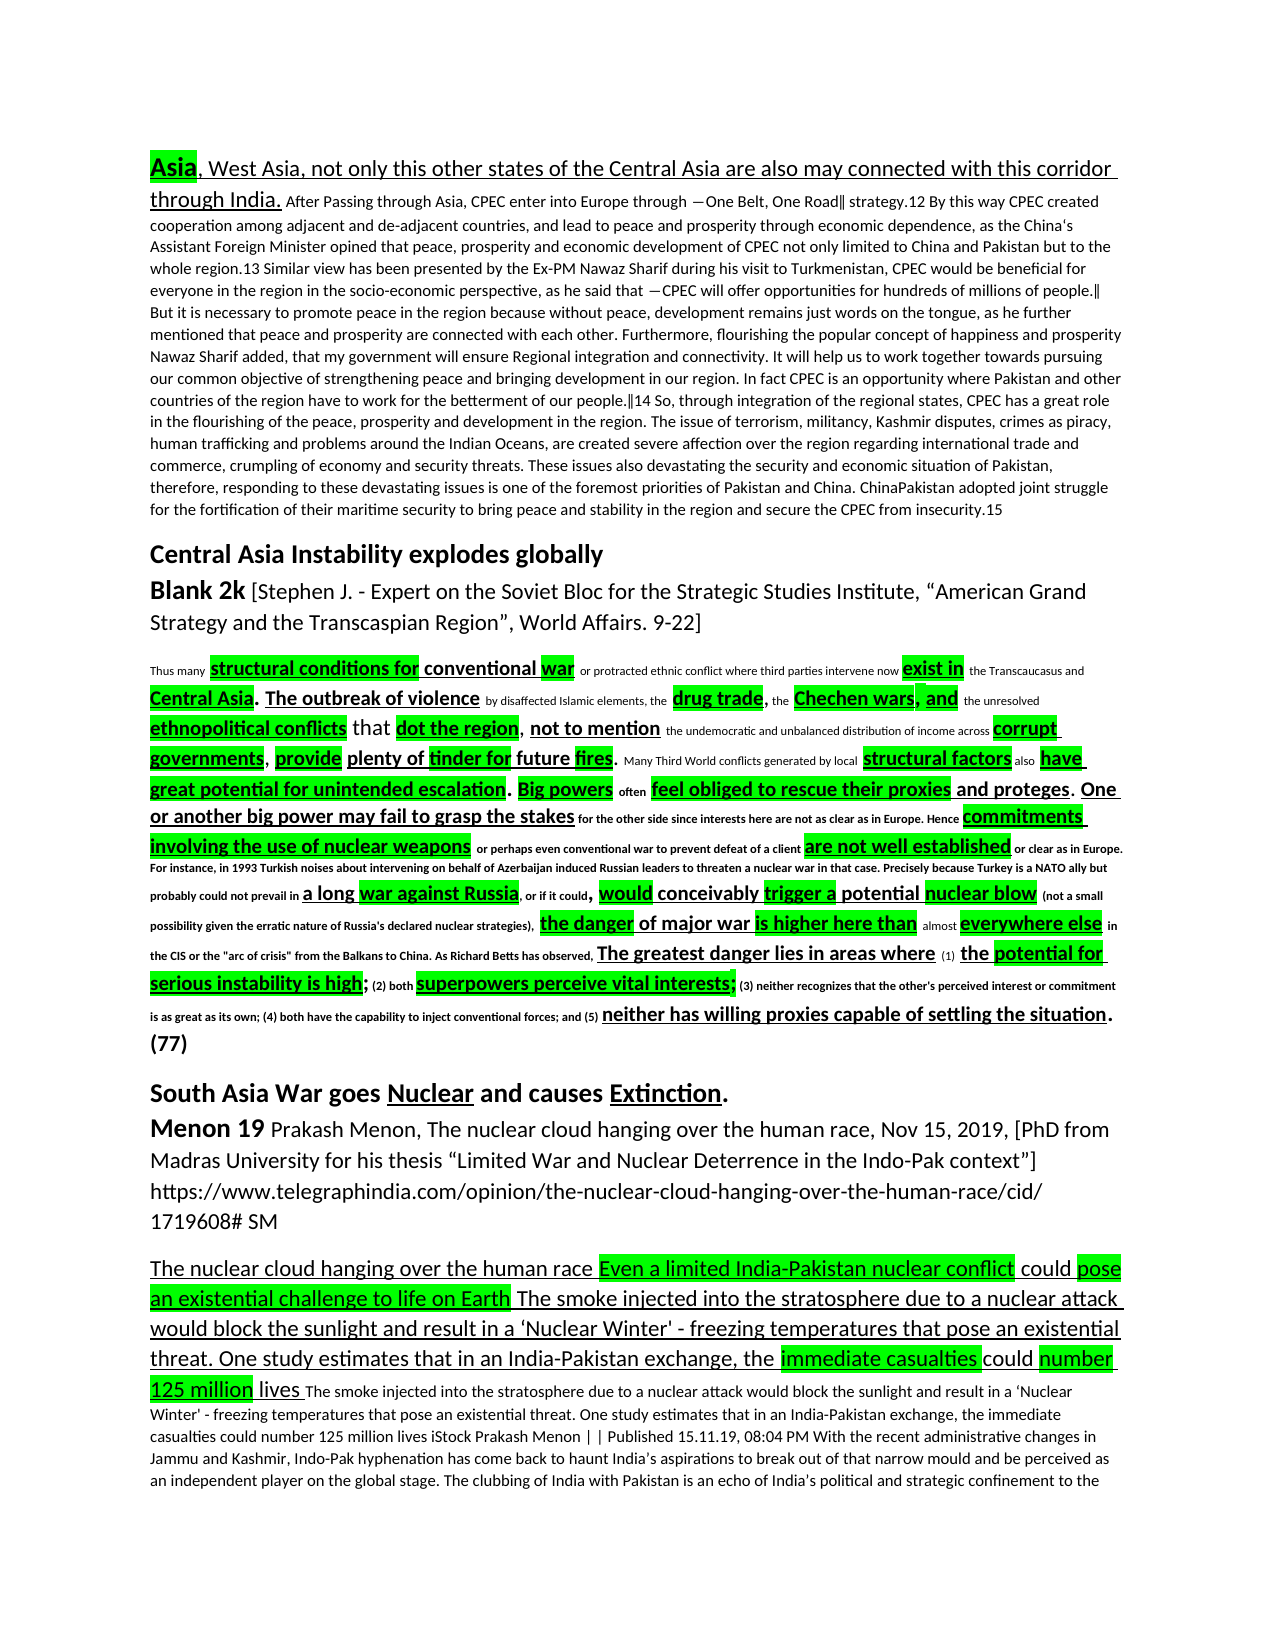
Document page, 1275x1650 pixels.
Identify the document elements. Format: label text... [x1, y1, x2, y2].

text Blank 2k [Stephen J. - Expert on the Soviet Bloc for the Strategic Studies Institute, “American Grand Strategy and the Transcaspian Region”, World Affairs. 9-22] [150, 573, 1125, 637]
subtitle Central Asia Instability explodes globally [150, 538, 1125, 571]
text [150, 150, 1125, 519]
subtitle South Asia War goes Nuclear and causes Extinction. [150, 1076, 1125, 1109]
text Menon 19 Prakash Menon, The nuclear cloud hanging over the human race, Nov 15, 2019, [PhD from Madras University for his thesis “Limited War and Nuclear Deterrence in the Indo-Pak context”] https://www.telegraphindia.com/opinion/the-nuclear-cloud-hanging-over-the-human-race/cid/1719608# SM [150, 1111, 1125, 1235]
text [150, 1254, 1125, 1490]
text Thus many structural conditions for conventional war or protracted ethnic conflict where third parties intervene now exist in the Transcaucasus and Central Asia. The outbreak of violence by disaffected Islamic elements, the drug trade, the Chechen wars, and the unresolved ethnopolitical conflicts that dot the region, not to mention the undemocratic and unbalanced distribution of income across corrupt governments, provide plenty of tinder for future fires. Many Third World conflicts generated by local structural factors also have great potential for unintended escalation. Big powers often feel obliged to rescue their proxies and proteges. One or another big power may fail to grasp the stakes for the other side since interests here are not as clear as in Europe. Hence commitments involving the use of nuclear weapons or perhaps even conventional war to prevent defeat of a client are not well established or clear as in Europe. For instance, in 1993 Turkish noises about intervening on behalf of Azerbaijan induced Russian leaders to threaten a nuclear war in that case. Precisely because Turkey is a NATO ally but probably could not prevail in a long war against Russia, or if it could, would conceivably trigger a potential nuclear blow (not a small possibility given the erratic nature of Russia's declared nuclear strategies), the danger of major war is higher here than almost everywhere else in the CIS or the "arc of crisis" from the Balkans to China. As Richard Betts has observed, The greatest danger lies in areas where (1) the potential for serious instability is high; (2) both superpowers perceive vital interests; (3) neither recognizes that the other's perceived interest or commitment is as great as its own; (4) both have the capability to inject conventional forces; and (5) neither has willing proxies capable of settling the situation.(77) [150, 655, 1125, 1057]
